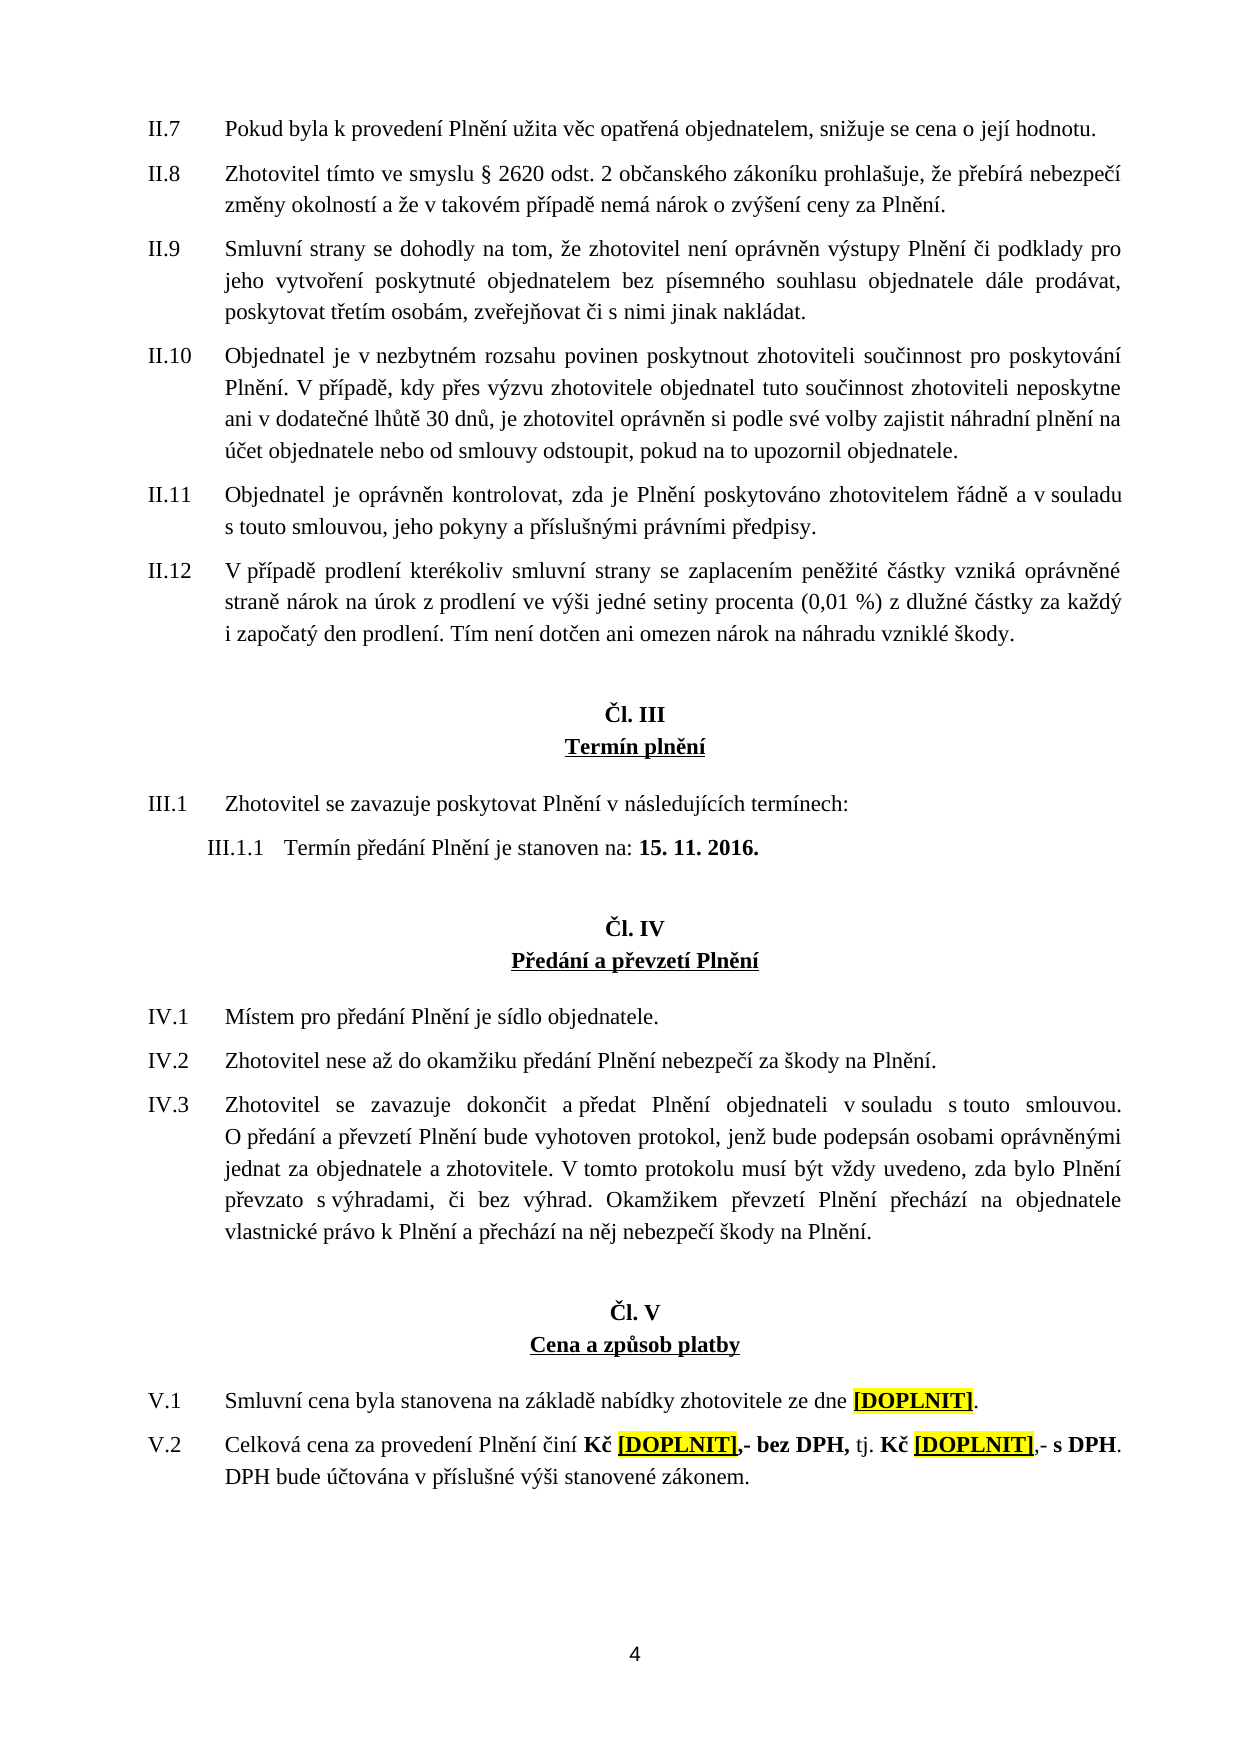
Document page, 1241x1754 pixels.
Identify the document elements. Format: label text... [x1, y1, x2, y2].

list Objednatel je oprávněn kontrolovat, zda je Plnění poskytováno zhotovitelem řádně a v souladu s touto smlouvou, jeho pokyny a příslušnými právními předpisy. [148, 481, 1122, 539]
list Celková cena za provedení Plnění činí Kč [DOPLNIT],- bez DPH, tj. Kč [DOPLNIT],- s DPH. DPH bude účtována v příslušné výši stanovené zákonem. [148, 1431, 1122, 1489]
list Zhotovitel se zavazuje poskytovat Plnění v následujících termínech: [148, 789, 1122, 816]
list Smluvní strany se dohodly na tom, že zhotovitel není oprávněn výstupy Plnění či podklady pro jeho vytvoření poskytnuté objednatelem bez písemného souhlasu objednatele dále prodávat, poskytovat třetím osobám, zveřejňovat či s nimi jinak nakládat. [148, 235, 1122, 325]
list Zhotovitel se zavazuje dokončit a předat Plnění objednateli v souladu s touto smlouvou. O předání a převzetí Plnění bude vyhotoven protokol, jenž bude podepsán osobami oprávněnými jednat za objednatele a zhotovitele. V tomto protokolu musí být vždy uvedeno, zda bylo Plnění převzato s výhradami, či bez výhrad. Okamžikem převzetí Plnění přechází na objednatele vlastnické právo k Plnění a přechází na něj nebezpečí škody na Plnění. [148, 1091, 1122, 1244]
list Pokud byla k provedení Plnění užita věc opatřená objednatelem, snižuje se cena o její hodnotu. [148, 116, 1122, 142]
text Cena a způsob platby [148, 1299, 1122, 1357]
list V případě prodlení kterékoliv smluvní strany se zaplacením peněžité částky vzniká oprávněné straně nárok na úrok z prodlení ve výši jedné setiny procenta (0,01 %) z dlužné částky za každý i započatý den prodlení. Tím není dotčen ani omezen nárok na náhradu vzniklé škody. [148, 557, 1122, 646]
list Zhotovitel nese až do okamžiku předání Plnění nebezpečí za škody na Plnění. [148, 1047, 1122, 1074]
list Smluvní cena byla stanovena na základě nabídky zhotovitele ze dne [DOPLNIT]. [148, 1387, 1122, 1414]
list Zhotovitel tímto ve smyslu § 2620 odst. 2 občanského zákoníku prohlašuje, že přebírá nebezpečí změny okolností a že v takovém případě nemá nárok o zvýšení ceny za Plnění. [148, 159, 1122, 217]
list Objednatel je v nezbytném rozsahu povinen poskytnout zhotoviteli součinnost pro poskytování Plnění. V případě, kdy přes výzvu zhotovitele objednatel tuto součinnost zhotoviteli neposkytne ani v dodatečné lhůtě 30 dnů, je zhotovitel oprávněn si podle své volby zajistit náhradní plnění na účet objednatele nebo od smlouvy odstoupit, pokud na to upozornil objednatele. [148, 342, 1122, 463]
text Termín plnění [148, 701, 1122, 759]
list Místem pro předání Plnění je sídlo objednatele. [148, 1003, 1122, 1030]
list Termín předání Plnění je stanoven na: 15. 11. 2016. [207, 834, 1122, 860]
text Předání a převzetí Plnění [148, 915, 1122, 973]
